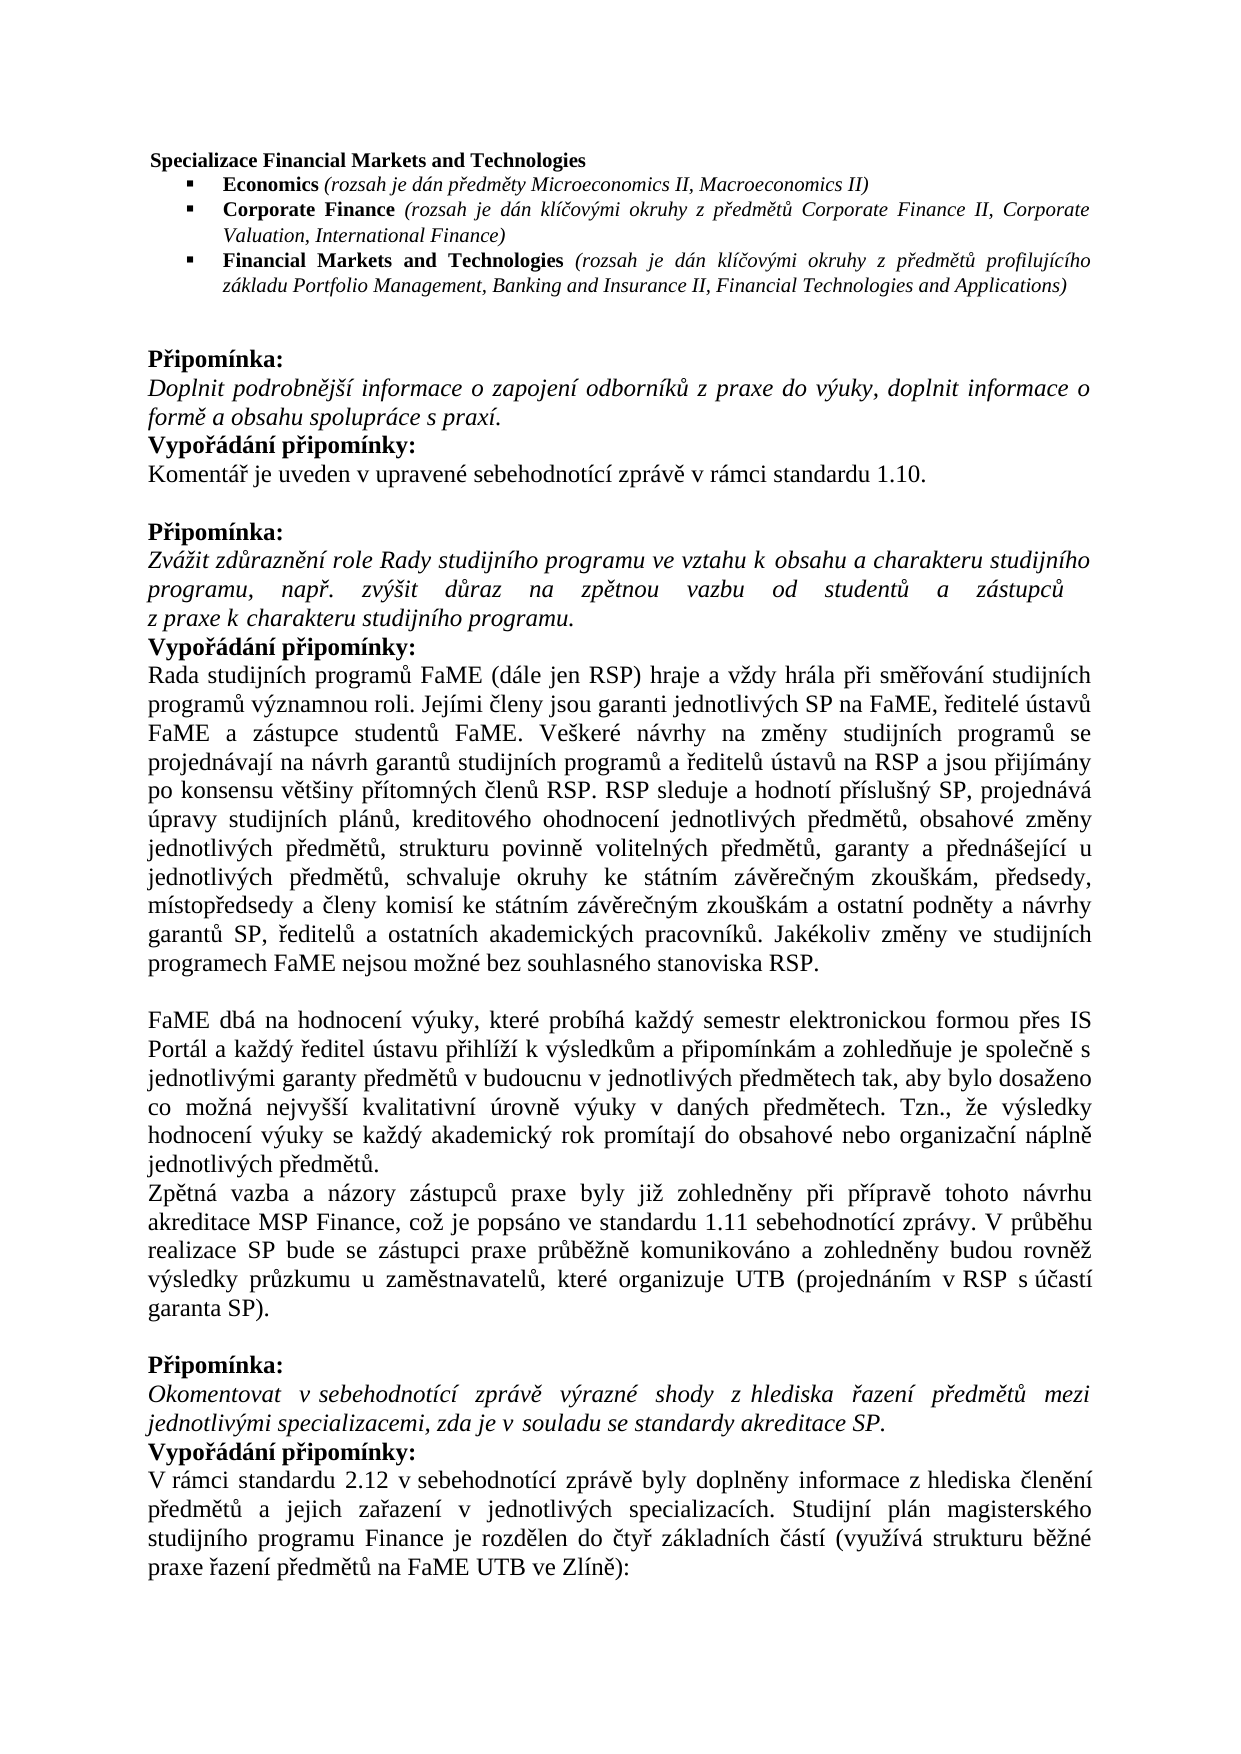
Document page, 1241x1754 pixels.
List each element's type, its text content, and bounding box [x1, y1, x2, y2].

text Specializace Financial Markets and Technologies [150, 148, 1093, 172]
text Vypořádání připomínky: [148, 1437, 1093, 1465]
text Rada studijních programů FaME (dále jen RSP) hraje a vždy hrála při směřování studijních programů významnou roli. Jejími členy jsou garanti jednotlivých SP na FaME, ředitelé ústavů FaME a zástupce studentů FaME. Veškeré návrhy na změny studijních programů se projednávají na návrh garantů studijních programů a ředitelů ústavů na RSP a jsou přijímány po konsensu většiny přítomných členů RSP. RSP sleduje a hodnotí příslušný SP, projednává úpravy studijních plánů, kreditového ohodnocení jednotlivých předmětů, obsahové změny jednotlivých předmětů, strukturu povinně volitelných předmětů, garanty a přednášející u jednotlivých předmětů, schvaluje okruhy ke státním závěrečným zkouškám, předsedy, místopředsedy a členy komisí ke státním závěrečným zkouškám a ostatní podněty a návrhy garantů SP, ředitelů a ostatních akademických pracovníků. Jakékoliv změny ve studijních programech FaME nejsou možné bez souhlasného stanoviska RSP. [148, 660, 1093, 977]
text Vypořádání připomínky: [148, 430, 1093, 459]
text Doplnit podrobnější informace o zapojení odborníků z praxe do výuky, doplnit informace o formě a obsahu spolupráce s praxí. [148, 373, 1093, 430]
text FaME dbá na hodnocení výuky, které probíhá každý semestr elektronickou formou přes IS Portál a každý ředitel ústavu přihlíží k výsledkům a připomínkám a zohledňuje je společně s jednotlivými garanty předmětů v budoucnu v jednotlivých předmětech tak, aby bylo dosaženo co možná nejvyšší kvalitativní úrovně výuky v daných předmětech. Tzn., že výsledky hodnocení výuky se každý akademický rok promítají do obsahové nebo organizační náplně jednotlivých předmětů. [148, 1005, 1093, 1178]
text Zvážit zdůraznění role Rady studijního programu ve vztahu k obsahu a charakteru studijního programu, např. zvýšit důraz na zpětnou vazbu od studentů a zástupců z praxe k charakteru studijního programu. [148, 545, 1093, 632]
text Zpětná vazba a názory zástupců praxe byly již zohledněny při přípravě tohoto návrhu akreditace MSP Finance, což je popsáno ve standardu 1.11 sebehodnotící zprávy. V průběhu realizace SP bude se zástupci praxe průběžně komunikováno a zohledněny budou rovněž výsledky průzkumu u zaměstnavatelů, které organizuje UTB (projednáním v RSP s účastí garanta SP). [148, 1178, 1093, 1322]
text Připomínka: [148, 344, 1093, 373]
text Komentář je uveden v upravené sebehodnotící zprávě v rámci standardu 1.10. [148, 459, 1093, 488]
list Financial Markets and Technologies (rozsah je dán klíčovými okruhy z předmětů profilujícího základu Portfolio Management, Banking and Insurance II, Financial Technologies and Applications) [185, 248, 1093, 297]
text V rámci standardu 2.12 v sebehodnotící zprávě byly doplněny informace z hlediska členění předmětů a jejich zařazení v jednotlivých specializacích. Studijní plán magisterského studijního programu Finance je rozdělen do čtyř základních částí (využívá strukturu běžné praxe řazení předmětů na FaME UTB ve Zlíně): [148, 1465, 1093, 1580]
text Připomínka: [148, 1350, 1093, 1379]
text Okomentovat v sebehodnotící zprávě výrazné shody z hlediska řazení předmětů mezi jednotlivými specializacemi, zda je v souladu se standardy akreditace SP. [148, 1379, 1093, 1437]
list Economics (rozsah je dán předměty Microeconomics II, Macroeconomics II) [185, 172, 1093, 196]
text Připomínka: [148, 517, 1093, 545]
text Vypořádání připomínky: [148, 632, 1093, 660]
list Corporate Finance (rozsah je dán klíčovými okruhy z předmětů Corporate Finance II, Corporate Valuation, International Finance) [185, 197, 1093, 247]
